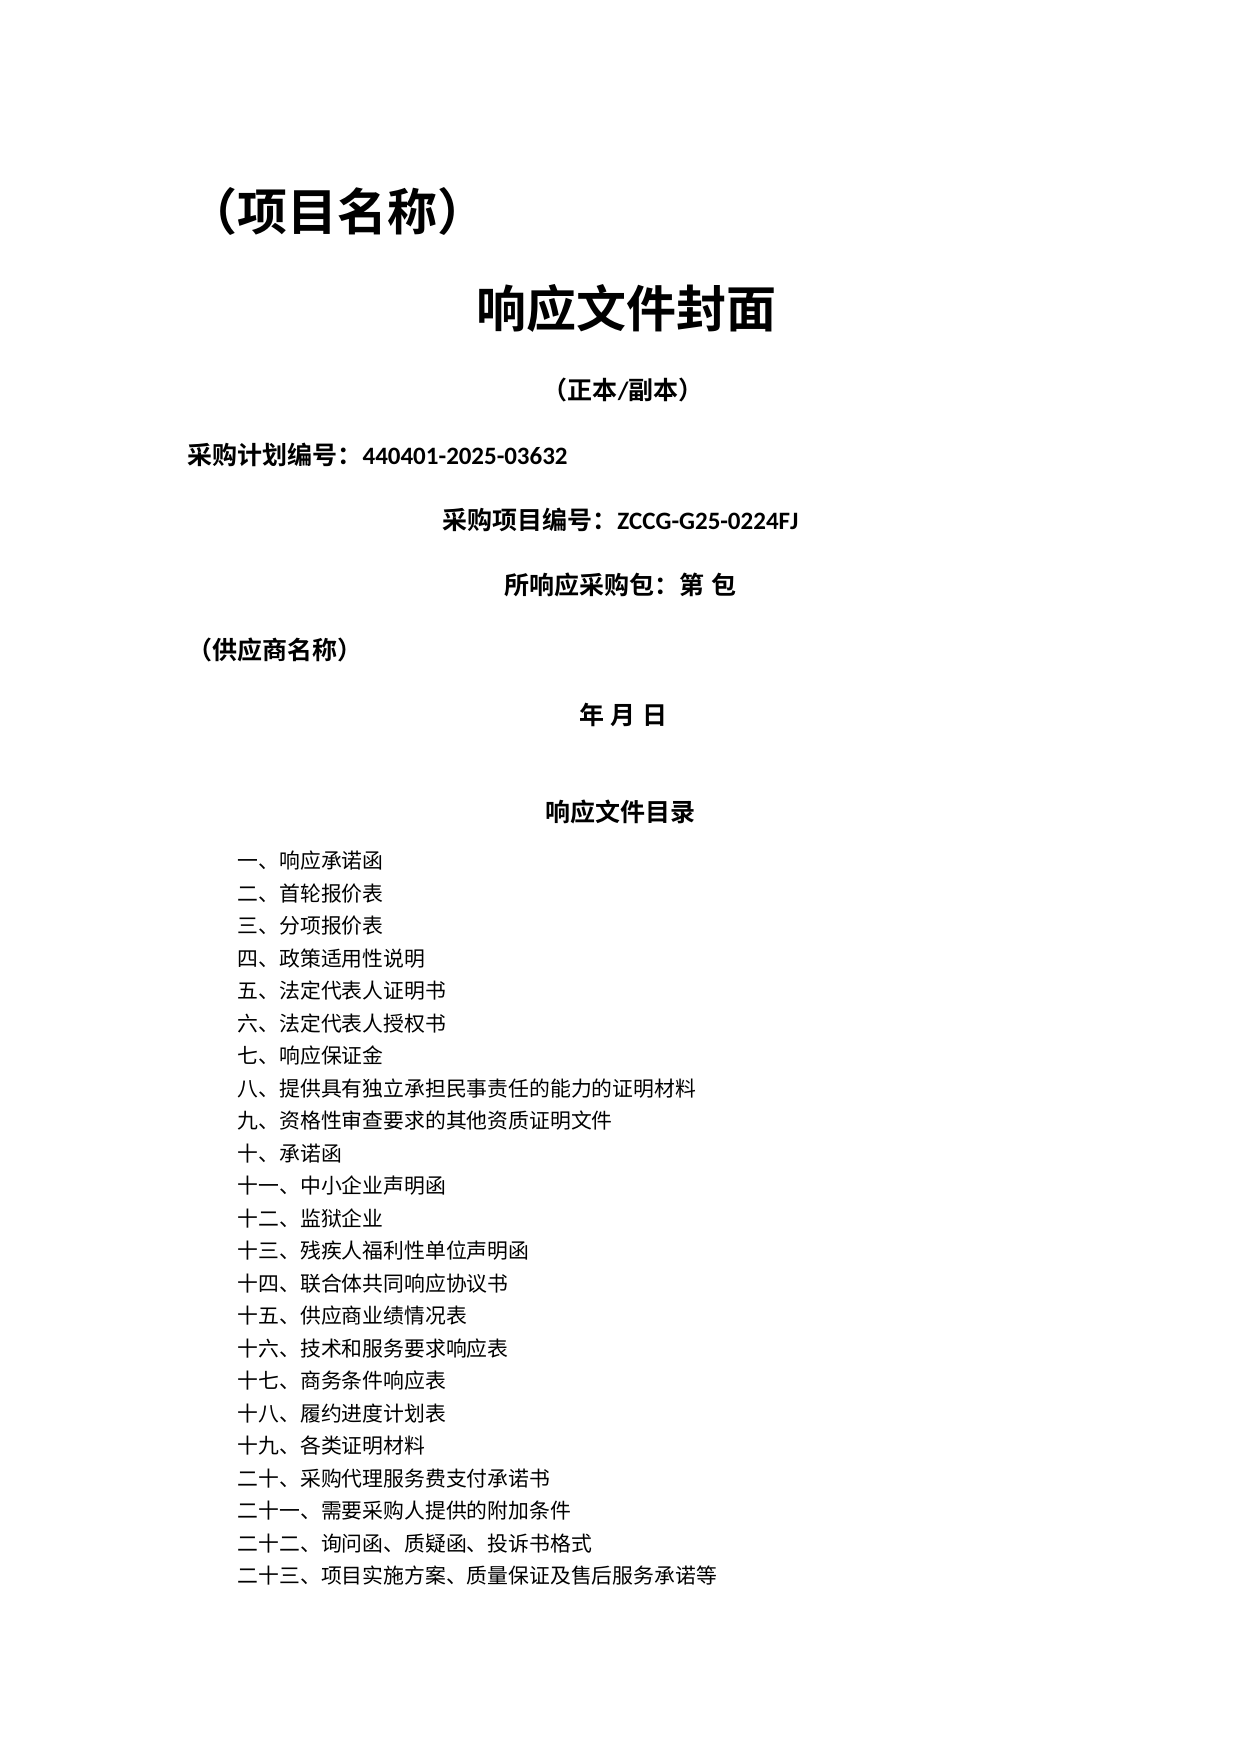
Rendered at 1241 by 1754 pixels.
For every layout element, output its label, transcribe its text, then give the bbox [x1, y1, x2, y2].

text 二十二、询问函、质疑函、投诉书格式 [187, 1527, 1053, 1559]
text （供应商名称） [187, 617, 1053, 682]
text 十八、履约进度计划表 [187, 1397, 1053, 1429]
text 响应文件封面 [187, 259, 1053, 357]
text 采购项目编号：ZCCG-G25-0224FJ [187, 487, 1053, 552]
text 响应文件目录 [187, 779, 1053, 844]
text 年 月 日 [187, 682, 1053, 747]
text 所响应采购包：第 包 [187, 552, 1053, 617]
text 二、首轮报价表 [187, 877, 1053, 909]
text 采购计划编号：440401-2025-03632 [187, 422, 1053, 487]
text 一、响应承诺函 [187, 844, 1053, 877]
text 三、分项报价表 [187, 909, 1053, 942]
text 六、法定代表人授权书 [187, 1007, 1053, 1039]
text 二十三、项目实施方案、质量保证及售后服务承诺等 [187, 1559, 1053, 1592]
text 七、响应保证金 [187, 1039, 1053, 1072]
text 四、政策适用性说明 [187, 942, 1053, 974]
text （项目名称） [187, 162, 1053, 259]
text 十七、商务条件响应表 [187, 1364, 1053, 1397]
text 十六、技术和服务要求响应表 [187, 1332, 1053, 1364]
text （正本/副本） [187, 357, 1053, 422]
text 十四、联合体共同响应协议书 [187, 1267, 1053, 1299]
text 十二、监狱企业 [187, 1202, 1053, 1234]
text 十三、残疾人福利性单位声明函 [187, 1234, 1053, 1267]
text 十九、各类证明材料 [187, 1429, 1053, 1462]
text 十、承诺函 [187, 1137, 1053, 1169]
text 八、提供具有独立承担民事责任的能力的证明材料 [187, 1072, 1053, 1104]
text 五、法定代表人证明书 [187, 974, 1053, 1007]
text 九、资格性审查要求的其他资质证明文件 [187, 1104, 1053, 1137]
text 十一、中小企业声明函 [187, 1169, 1053, 1202]
text 二十、采购代理服务费支付承诺书 [187, 1462, 1053, 1494]
text 二十一、需要采购人提供的附加条件 [187, 1494, 1053, 1527]
text 十五、供应商业绩情况表 [187, 1299, 1053, 1332]
